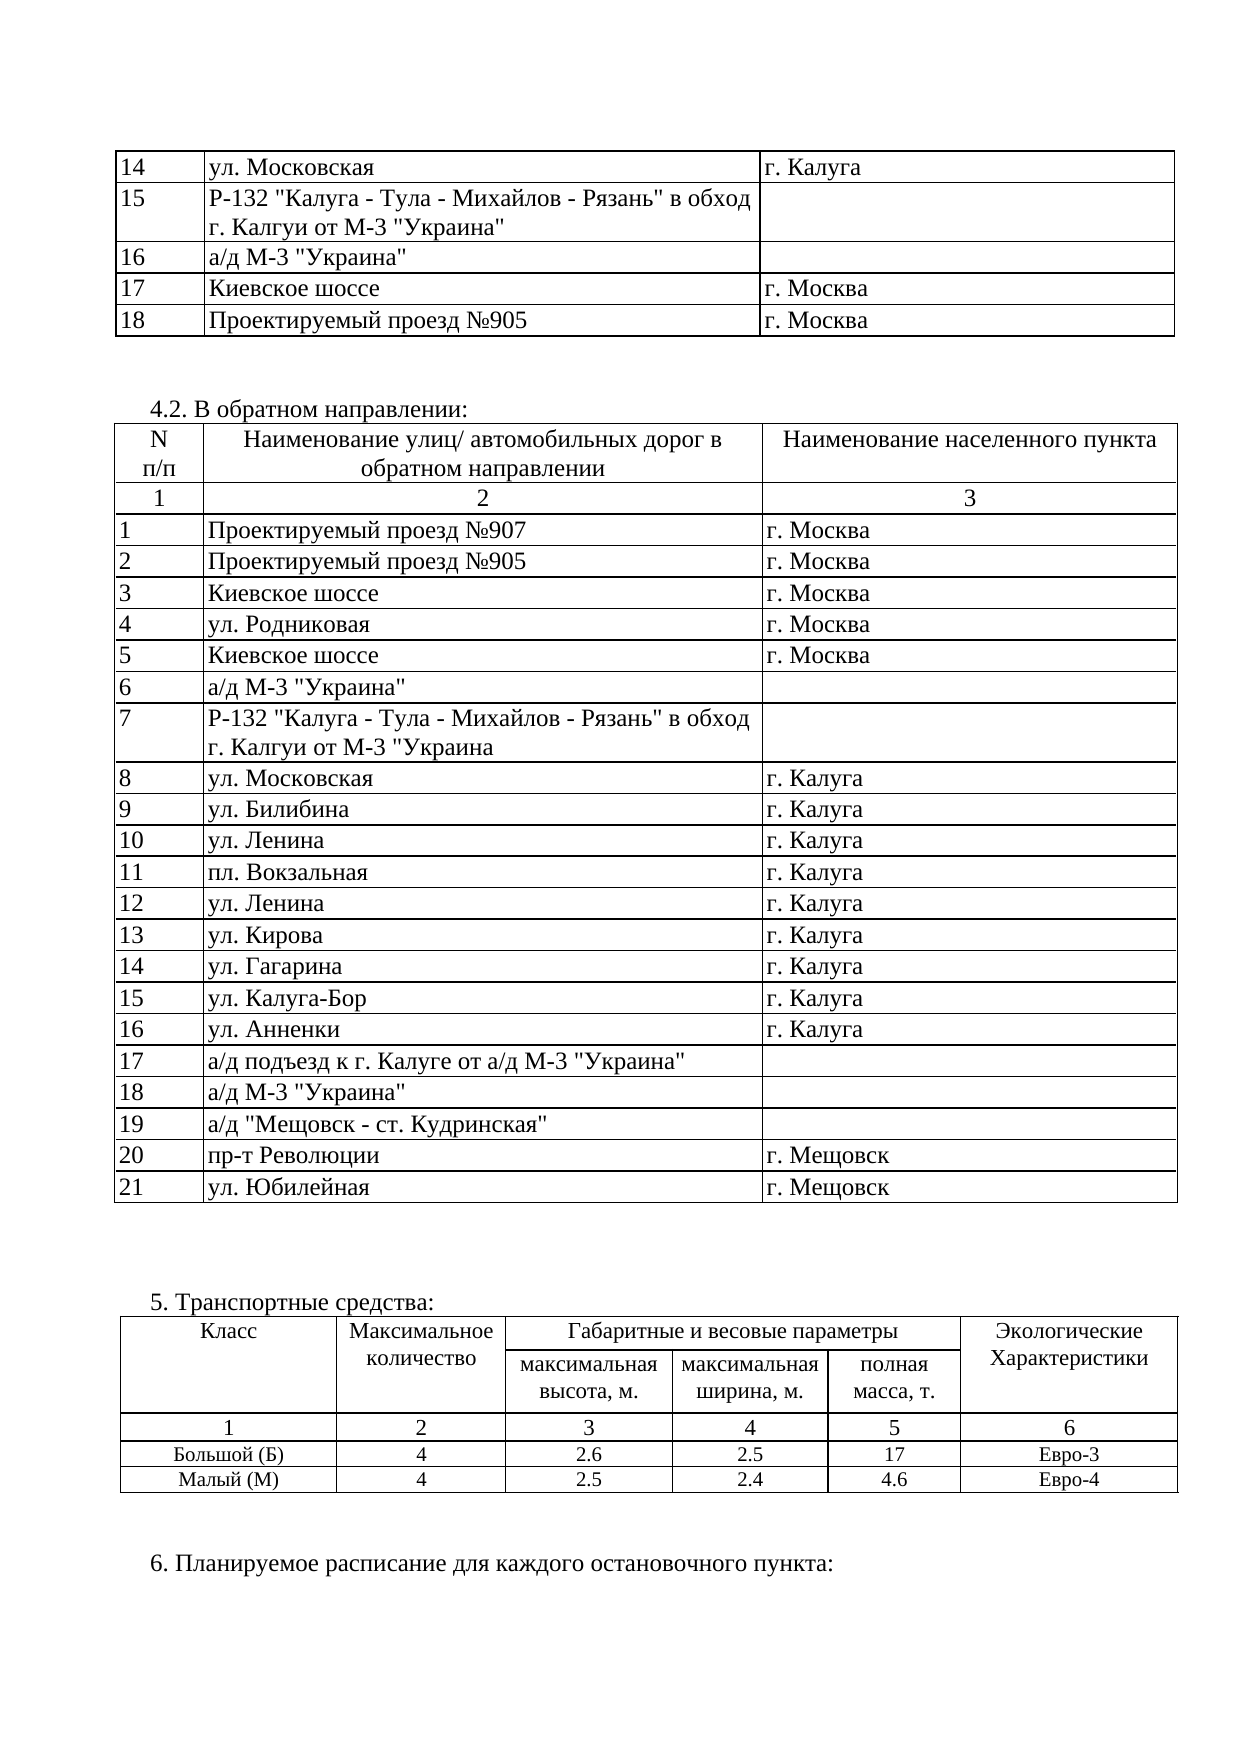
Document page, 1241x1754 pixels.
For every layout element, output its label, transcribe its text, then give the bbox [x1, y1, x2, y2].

table_cell г. Калуга [763, 855, 1177, 887]
table_cell г. Калуга [763, 793, 1177, 824]
table_cell 16 [117, 242, 204, 272]
table_cell 18 [117, 305, 204, 335]
table_cell ул. Кирова [204, 920, 762, 950]
table_cell Проектируемый проезд №905 [204, 546, 762, 576]
table_cell 17 [117, 274, 204, 303]
table_cell 6 [961, 1414, 1177, 1440]
table_cell [761, 183, 1174, 241]
table_cell 4 [337, 1467, 505, 1491]
table_header Класс [121, 1317, 336, 1412]
table_cell 2 [204, 483, 762, 513]
table_cell 15 [117, 183, 204, 241]
table_cell г. Москва [761, 274, 1174, 303]
table_cell а/д "Мещовск - ст. Кудринская" [204, 1109, 762, 1138]
table_cell 3 [506, 1414, 672, 1440]
table_cell 2.4 [673, 1467, 827, 1491]
table_cell Малый (М) [121, 1467, 336, 1491]
table_cell 10 [115, 825, 203, 855]
table_cell 5 [115, 640, 203, 671]
table_cell ул. Родниковая [204, 609, 762, 639]
table_cell 2 [337, 1414, 505, 1440]
table_cell Большой (Б) [121, 1442, 336, 1466]
table_cell ул. Московская [204, 763, 762, 792]
table_cell 16 [115, 1014, 203, 1044]
table_cell 8 [115, 762, 203, 792]
table_cell г. Мещовск [763, 1139, 1177, 1170]
table_cell 13 [115, 919, 203, 950]
table_cell 4 [337, 1442, 505, 1466]
table_cell ул. Анненки [204, 1014, 762, 1044]
table_cell 4.6 [829, 1467, 960, 1491]
table_cell 21 [115, 1171, 203, 1201]
table_cell а/д М-3 "Украина" [204, 1077, 762, 1107]
table_cell 14 [117, 152, 204, 181]
table_cell полная масса, т. [829, 1351, 960, 1412]
table_cell Евро-4 [961, 1467, 1177, 1491]
table_cell а/д М-3 "Украина" [204, 672, 762, 702]
table_cell 11 [115, 856, 203, 887]
table_cell Евро-3 [961, 1442, 1177, 1466]
table_cell ул. Ленина [204, 888, 762, 918]
table_cell г. Калуга [763, 761, 1177, 792]
table_cell г. Калуга [763, 1013, 1177, 1044]
table_cell [763, 702, 1177, 761]
table_cell пл. Вокзальная [204, 857, 762, 887]
table_cell максимальная высота, м. [506, 1351, 672, 1412]
table_cell 7 [115, 703, 203, 761]
table_cell ул. Гагарина [204, 951, 762, 981]
table_cell г. Мещовск [763, 1170, 1177, 1201]
table_cell Киевское шоссе [204, 578, 762, 608]
table_cell Киевское шоссе [205, 274, 759, 303]
table_cell 9 [115, 794, 203, 824]
table_cell ул. Калуга-Бор [204, 983, 762, 1013]
table_cell пр-т Революции [204, 1140, 762, 1170]
table_cell 4 [673, 1414, 827, 1440]
table_cell а/д М-3 "Украина" [205, 242, 759, 272]
table_cell ул. Юбилейная [204, 1172, 762, 1201]
table_cell г. Калуга [763, 824, 1177, 855]
table_cell Р-132 "Калуга - Тула - Михайлов - Рязань" в обход г. Калгуи от М-3 "Украина [204, 704, 762, 761]
table_cell г. Москва [763, 576, 1177, 608]
table_cell Проектируемый проезд №907 [204, 515, 762, 545]
table_cell 19 [115, 1108, 203, 1138]
table_cell 1 [115, 514, 203, 545]
table_cell 3 [763, 482, 1177, 513]
text 4.2. В обратном направлении: [150, 394, 1090, 423]
table_cell ул. Ленина [204, 826, 762, 855]
table_cell 1 [121, 1414, 336, 1440]
table_header Наименование улиц/ автомобильных дорог в обратном направлении [204, 424, 762, 482]
table_cell [763, 1107, 1177, 1138]
table_cell [763, 1044, 1177, 1076]
table_cell а/д подъезд к г. Калуге от а/д М-3 "Украина" [204, 1046, 762, 1076]
table_cell 4 [115, 609, 203, 639]
table_cell [763, 671, 1177, 702]
table_cell Киевское шоссе [204, 641, 762, 671]
text 6. Планируемое расписание для каждого остановочного пункта: [150, 1548, 1090, 1577]
table_cell г. Калуга [763, 950, 1177, 981]
table_cell 2.5 [506, 1467, 672, 1491]
table_cell [763, 1076, 1177, 1107]
table_cell 2.6 [506, 1442, 672, 1466]
table_cell 15 [115, 982, 203, 1013]
table_cell [761, 242, 1174, 272]
table_cell 2 [115, 546, 203, 576]
table_cell 17 [829, 1442, 960, 1466]
table_cell 6 [115, 672, 203, 702]
table_cell Проектируемый проезд №905 [205, 305, 759, 335]
table_cell 5 [829, 1414, 960, 1440]
table_cell 1 [115, 483, 203, 513]
table_cell 2.5 [673, 1442, 827, 1466]
table_header Максимальное количество [337, 1317, 505, 1412]
table_cell г. Москва [763, 513, 1177, 545]
table_header N п/п [115, 424, 203, 482]
table_cell Р-132 "Калуга - Тула - Михайлов - Рязань" в обход г. Калгуи от М-3 "Украина" [205, 183, 759, 241]
table_cell максимальная ширина, м. [673, 1351, 827, 1412]
table_cell 14 [115, 951, 203, 981]
table_cell 17 [115, 1045, 203, 1076]
table_cell г. Калуга [763, 981, 1177, 1013]
table_header Наименование населенного пункта [763, 424, 1177, 482]
table_cell г. Калуга [763, 887, 1177, 918]
table_cell г. Москва [763, 608, 1177, 639]
table_cell ул. Московская [205, 152, 759, 181]
table_cell г. Москва [763, 545, 1177, 576]
text 5. Транспортные средства: [150, 1287, 1090, 1316]
table_cell 20 [115, 1140, 203, 1170]
table_header Экологические Характеристики [961, 1317, 1177, 1412]
table_cell г. Москва [761, 305, 1174, 335]
table_cell ул. Билибина [204, 794, 762, 824]
table_header Габаритные и весовые параметры [506, 1317, 960, 1349]
table_cell 18 [115, 1077, 203, 1107]
table_cell г. Калуга [761, 152, 1174, 181]
table_cell г. Москва [763, 639, 1177, 671]
table_cell 3 [115, 577, 203, 608]
table_cell г. Калуга [763, 918, 1177, 950]
table_cell 12 [115, 888, 203, 918]
